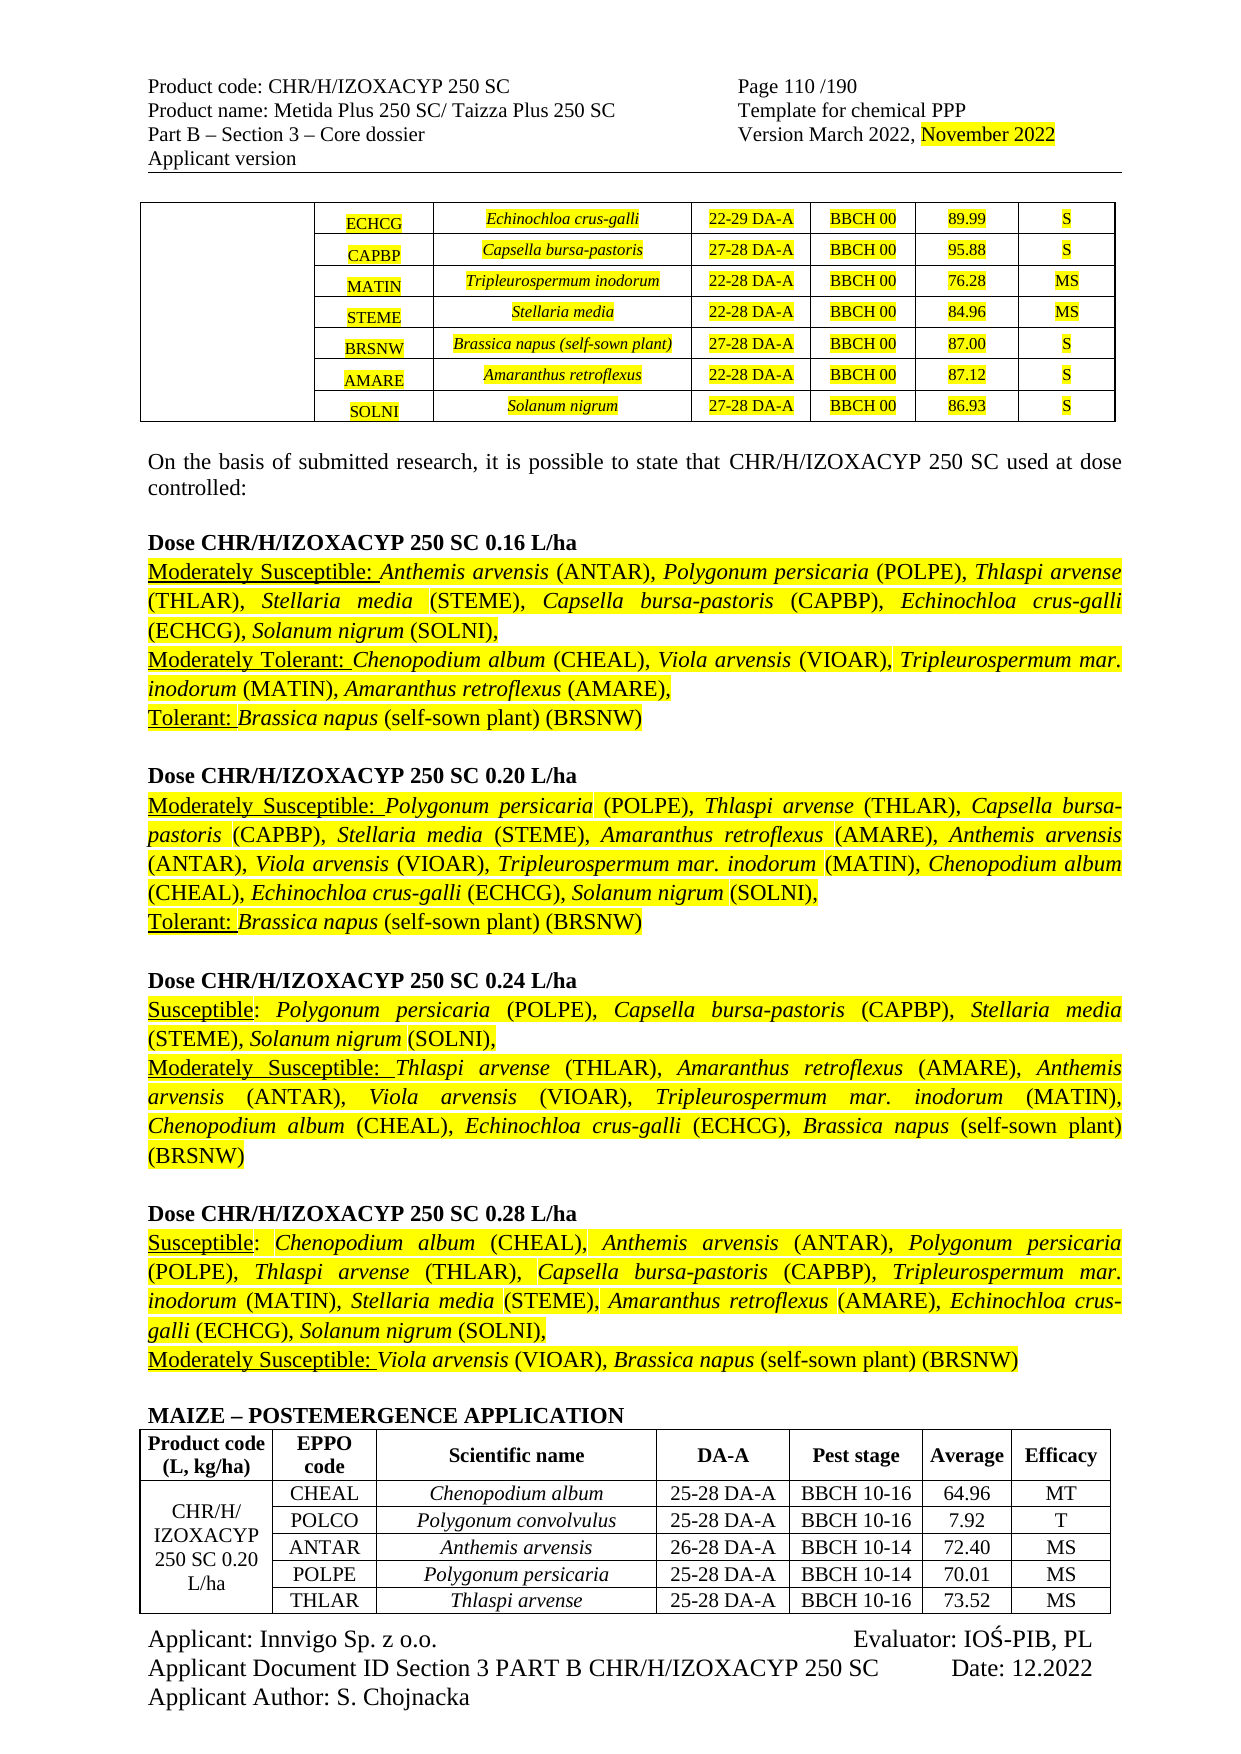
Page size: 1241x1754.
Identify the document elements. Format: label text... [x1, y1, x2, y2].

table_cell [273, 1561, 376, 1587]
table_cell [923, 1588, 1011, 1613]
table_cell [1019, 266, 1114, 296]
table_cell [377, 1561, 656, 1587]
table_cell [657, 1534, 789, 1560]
text Moderately Susceptible: Polygonum persicaria (POLPE), Thlaspi arvense (THLAR), Capsella bursa-pastoris (CAPBP), Stellaria media (STEME), Amaranthus retroflexus (AMARE), Anthemis arvensis (ANTAR), Viola arvensis (VIOAR), Tripleurospermum mar. inodorum (MATIN), Chenopodium album (CHEAL), Echinochloa crus-galli (ECHCG), Solanum nigrum (SOLNI), [148, 790, 1122, 906]
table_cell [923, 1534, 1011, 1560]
text MAIZE – POSTEMERGENCE APPLICATION [148, 1402, 1122, 1428]
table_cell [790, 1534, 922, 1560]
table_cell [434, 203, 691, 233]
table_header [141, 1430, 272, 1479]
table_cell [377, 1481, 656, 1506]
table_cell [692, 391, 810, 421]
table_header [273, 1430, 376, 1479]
text Dose CHR/H/IZOXACYP 250 SC 0.20 L/ha [148, 761, 1122, 790]
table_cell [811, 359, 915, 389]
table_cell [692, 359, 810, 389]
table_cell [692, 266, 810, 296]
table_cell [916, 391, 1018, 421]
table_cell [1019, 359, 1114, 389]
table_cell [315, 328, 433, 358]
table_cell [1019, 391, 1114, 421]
text Moderately Susceptible: Thlaspi arvense (THLAR), Amaranthus retroflexus (AMARE), Anthemis arvensis (ANTAR), Viola arvensis (VIOAR), Tripleurospermum mar. inodorum (MATIN), Chenopodium album (CHEAL), Echinochloa crus-galli (ECHCG), Brassica napus (self-sown plant) (BRSNW) [148, 1139, 1122, 1169]
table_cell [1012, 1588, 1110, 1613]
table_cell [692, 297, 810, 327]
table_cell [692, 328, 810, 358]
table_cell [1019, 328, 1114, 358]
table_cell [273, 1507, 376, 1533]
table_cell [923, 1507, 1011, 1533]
text Susceptible: Chenopodium album (CHEAL), Anthemis arvensis (ANTAR), Polygonum persicaria (POLPE), Thlaspi arvense (THLAR), Capsella bursa-pastoris (CAPBP), Tripleurospermum mar. inodorum (MATIN), Stellaria media (STEME), Amaranthus retroflexus (AMARE), Echinochloa crus-galli (ECHCG), Solanum nigrum (SOLNI), [148, 1227, 1122, 1344]
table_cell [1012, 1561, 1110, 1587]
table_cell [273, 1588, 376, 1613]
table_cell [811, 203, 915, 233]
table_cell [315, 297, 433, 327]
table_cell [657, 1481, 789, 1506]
text Dose CHR/H/IZOXACYP 250 SC 0.16 L/ha [148, 527, 1122, 556]
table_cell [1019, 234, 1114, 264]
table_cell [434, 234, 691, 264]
text Tolerant: Brassica napus (self-sown plant) (BRSNW) [148, 702, 1122, 731]
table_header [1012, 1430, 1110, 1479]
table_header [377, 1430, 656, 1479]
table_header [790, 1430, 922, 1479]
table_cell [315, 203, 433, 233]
text Moderately Tolerant: Chenopodium album (CHEAL), Viola arvensis (VIOAR), Tripleurospermum mar. inodorum (MATIN), Amaranthus retroflexus (AMARE), [148, 644, 1122, 702]
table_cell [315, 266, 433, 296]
text Moderately Susceptible: Anthemis arvensis (ANTAR), Polygonum persicaria (POLPE), Thlaspi arvense (THLAR), Stellaria media (STEME), Capsella bursa-pastoris (CAPBP), Echinochloa crus-galli (ECHCG), Solanum nigrum (SOLNI), [148, 585, 1122, 644]
text Dose CHR/H/IZOXACYP 250 SC 0.28 L/ha [148, 1198, 1122, 1227]
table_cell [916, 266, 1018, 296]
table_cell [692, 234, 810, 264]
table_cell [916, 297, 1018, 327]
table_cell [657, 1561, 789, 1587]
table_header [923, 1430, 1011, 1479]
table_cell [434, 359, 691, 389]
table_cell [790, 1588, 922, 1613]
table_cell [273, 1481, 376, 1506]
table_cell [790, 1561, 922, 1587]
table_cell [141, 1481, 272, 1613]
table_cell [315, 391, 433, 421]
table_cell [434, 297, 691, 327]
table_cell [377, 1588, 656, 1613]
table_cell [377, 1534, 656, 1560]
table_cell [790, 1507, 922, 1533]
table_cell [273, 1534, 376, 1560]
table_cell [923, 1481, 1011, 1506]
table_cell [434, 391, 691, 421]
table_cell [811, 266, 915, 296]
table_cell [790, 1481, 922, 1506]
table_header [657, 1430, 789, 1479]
text Susceptible: Polygonum persicaria (POLPE), Capsella bursa-pastoris (CAPBP), Stellaria media (STEME), Solanum nigrum (SOLNI), [148, 1020, 1122, 1052]
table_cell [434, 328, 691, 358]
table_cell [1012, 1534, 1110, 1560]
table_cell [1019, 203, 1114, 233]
text Dose CHR/H/IZOXACYP 250 SC 0.24 L/ha [148, 965, 1122, 994]
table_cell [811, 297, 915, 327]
text Tolerant: Brassica napus (self-sown plant) (BRSNW) [148, 906, 1122, 936]
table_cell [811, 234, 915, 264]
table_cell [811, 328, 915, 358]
text On the basis of submitted research, it is possible to state that CHR/H/IZOXACYP 250 SC used at dose controlled: [148, 448, 1122, 501]
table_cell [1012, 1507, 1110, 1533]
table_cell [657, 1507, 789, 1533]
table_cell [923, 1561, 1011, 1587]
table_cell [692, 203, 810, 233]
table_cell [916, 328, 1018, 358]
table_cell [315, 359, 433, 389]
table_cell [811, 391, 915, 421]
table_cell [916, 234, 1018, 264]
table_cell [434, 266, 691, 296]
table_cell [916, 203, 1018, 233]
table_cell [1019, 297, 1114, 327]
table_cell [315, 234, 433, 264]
text Moderately Susceptible: Viola arvensis (VIOAR), Brassica napus (self-sown plant) (BRSNW) [148, 1344, 1122, 1373]
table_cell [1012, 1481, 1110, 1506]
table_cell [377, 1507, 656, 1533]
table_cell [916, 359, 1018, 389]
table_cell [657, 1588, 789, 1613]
